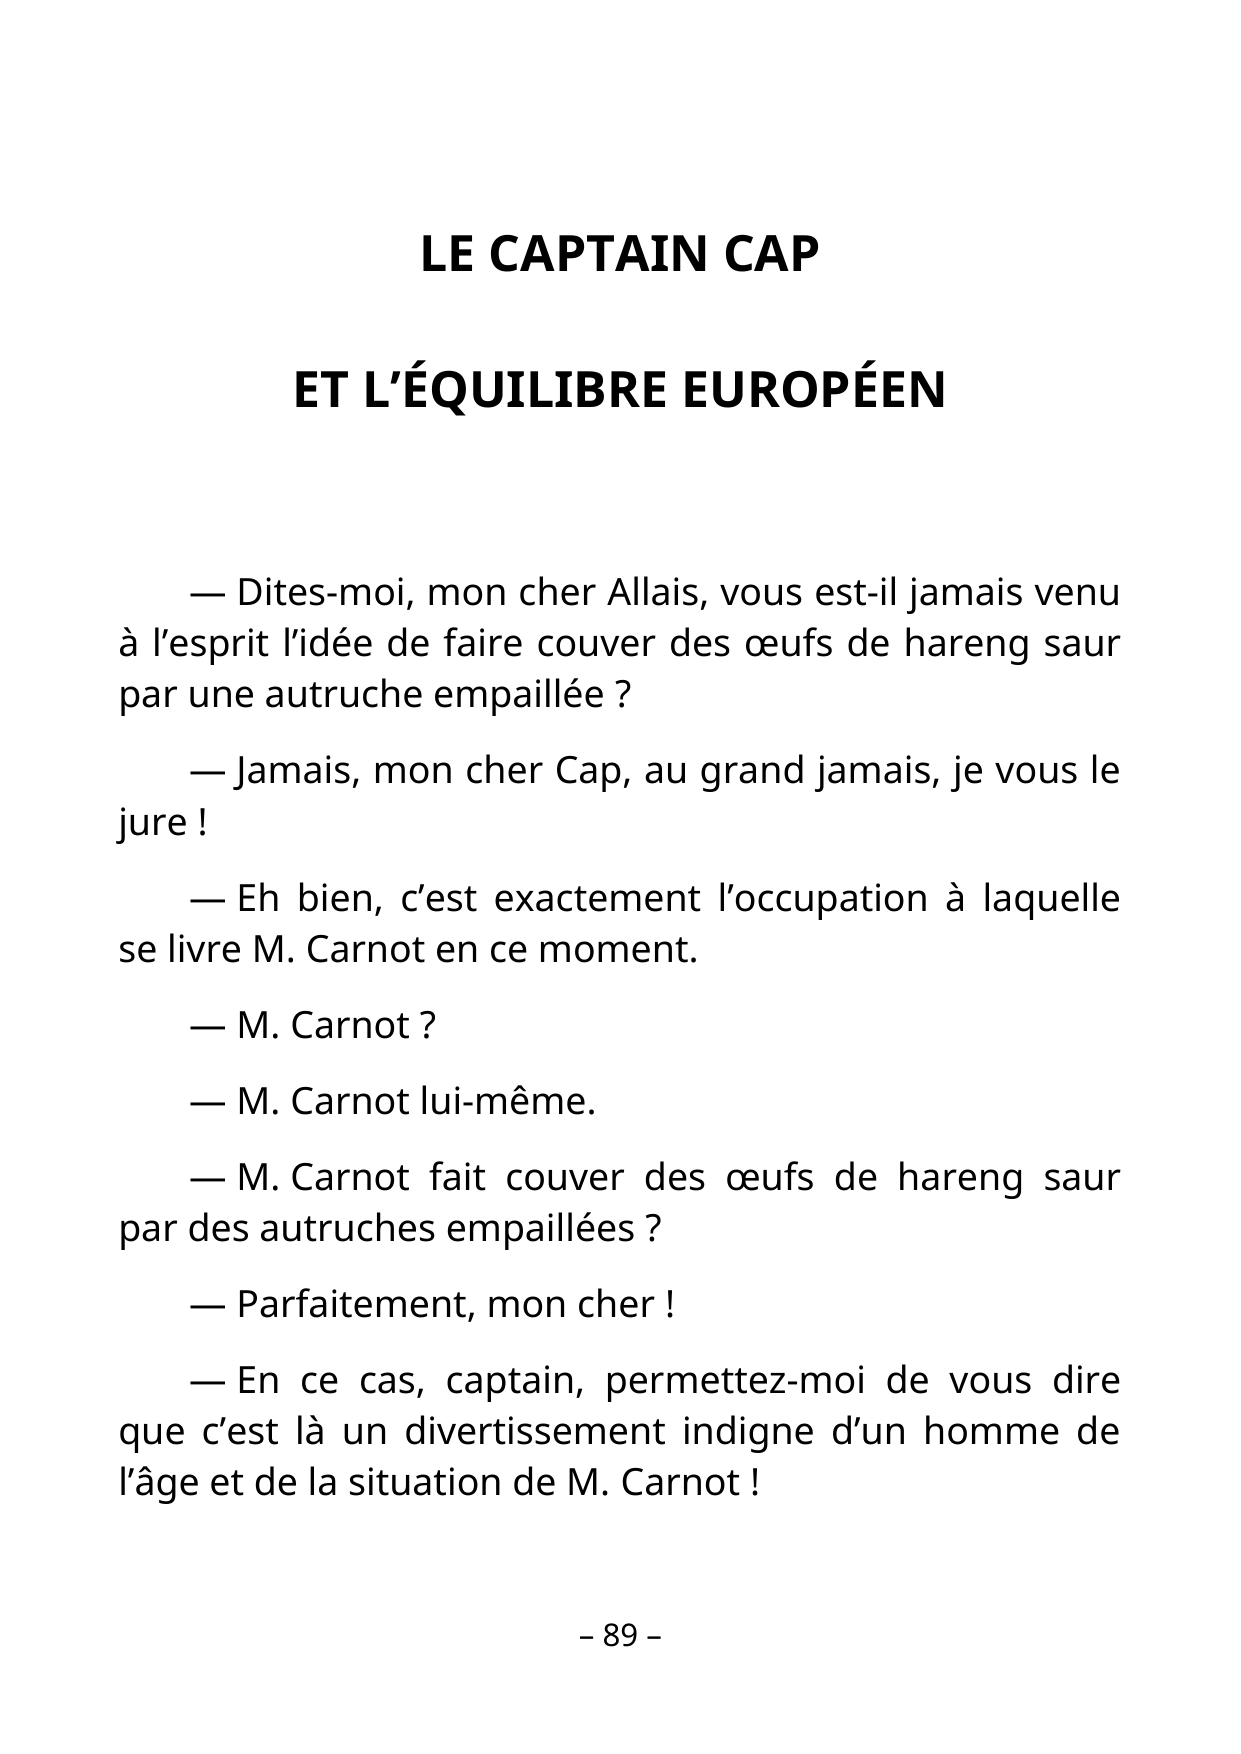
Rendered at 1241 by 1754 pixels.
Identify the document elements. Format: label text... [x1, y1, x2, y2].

text — Dites-moi, mon cher Allais, vous est-il jamais venu à l’esprit l’idée de faire couver des œufs de hareng saur par une autruche empaillée ? [118, 566, 1122, 719]
text — M. Carnot lui-même. [118, 1074, 1122, 1125]
text — Jamais, mon cher Cap, au grand jamais, je vous le jure ! [118, 744, 1122, 846]
text — En ce cas, captain, permettez-moi de vous dire que c’est là un divertissement indigne d’un homme de l’âge et de la situation de M. Carnot ! [118, 1353, 1122, 1506]
subtitle LE CAPTAIN CAP ET L’ÉQUILIBRE EUROPÉEN [118, 218, 1122, 491]
text — Parfaitement, mon cher ! [118, 1277, 1122, 1328]
text — Eh bien, c’est exactement l’occupation à laquelle se livre M. Carnot en ce moment. [118, 871, 1122, 973]
text — M. Carnot ? [118, 998, 1122, 1049]
text — M. Carnot fait couver des œufs de hareng saur par des autruches empaillées ? [118, 1150, 1122, 1252]
